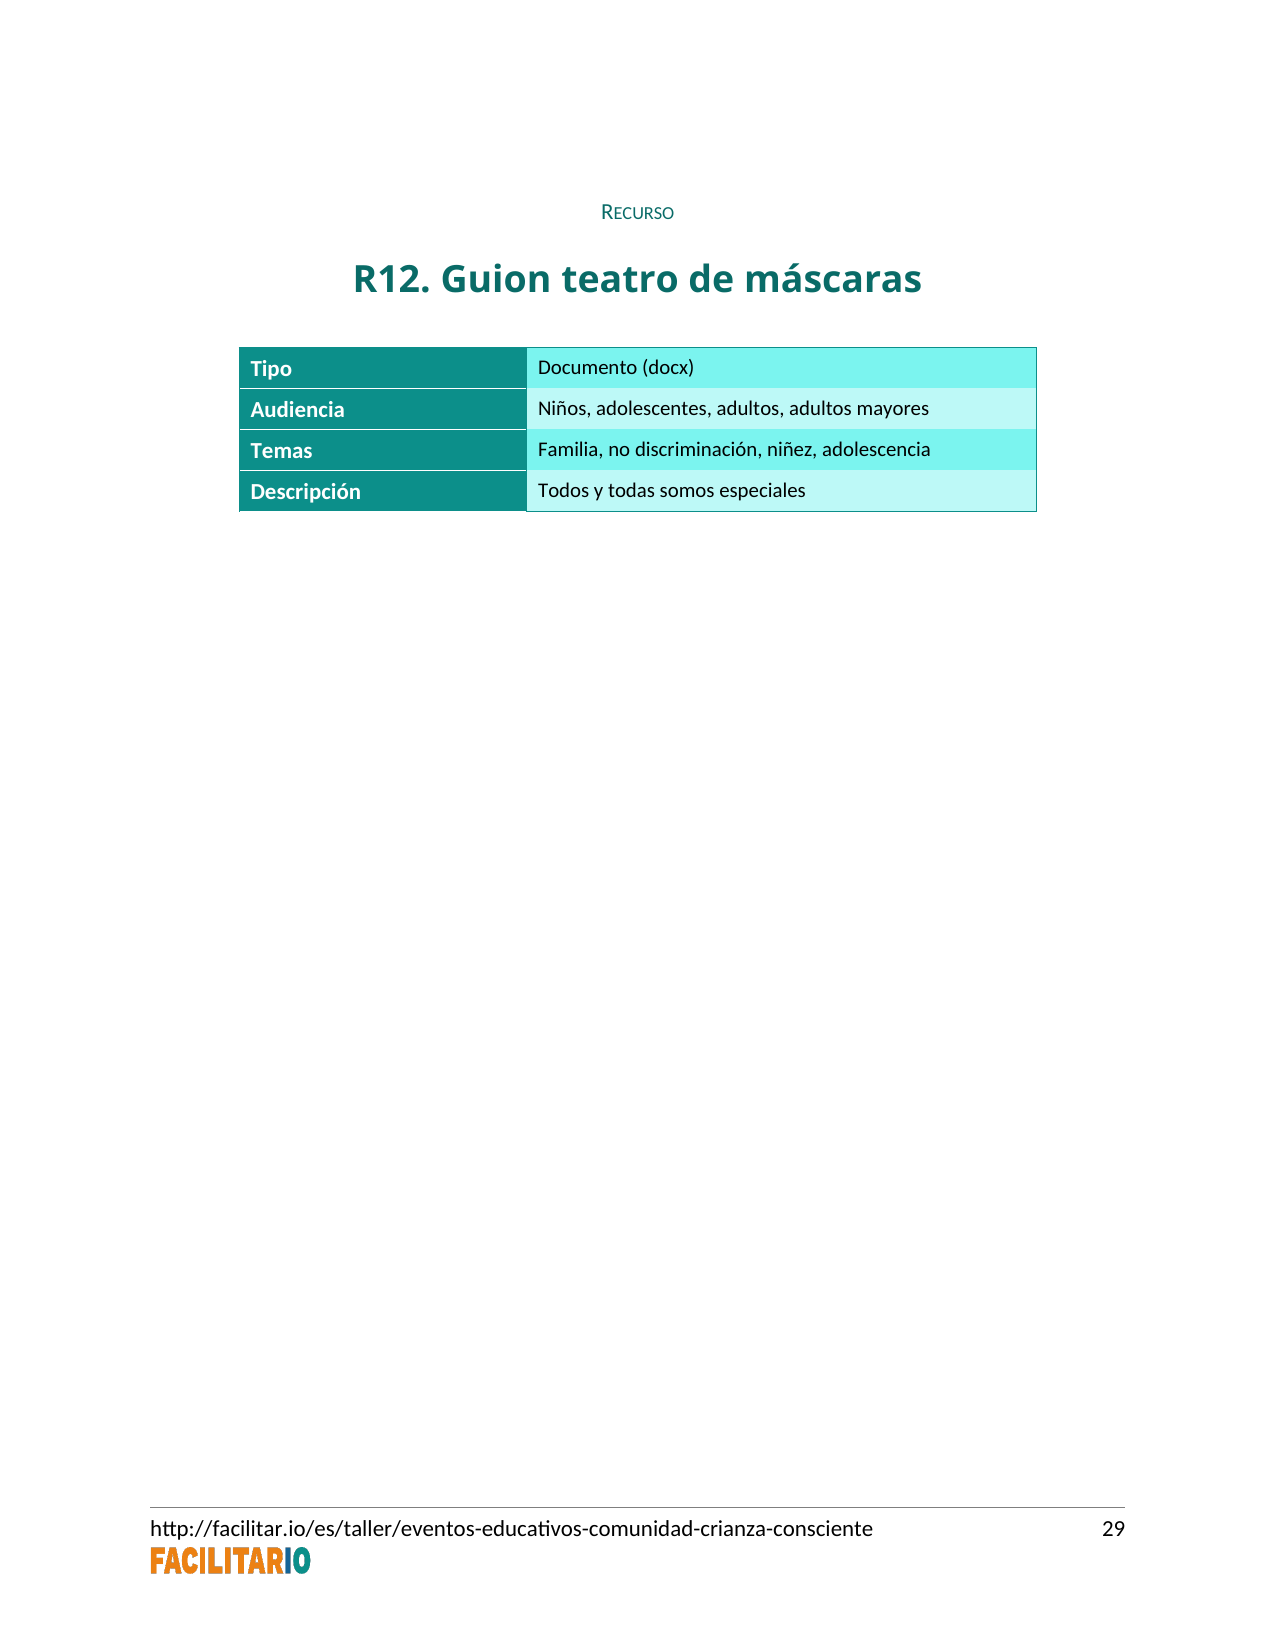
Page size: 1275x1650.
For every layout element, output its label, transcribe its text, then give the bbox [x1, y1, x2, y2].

table_cell Audiencia [240, 389, 526, 429]
table_cell Temas [240, 430, 526, 470]
text Recurso [150, 197, 1125, 225]
table_cell Familia, no discriminación, niñez, adolescencia [527, 429, 1036, 470]
picture [145, 1544, 315, 1576]
subtitle R12. Guion teatro de máscaras [150, 252, 1125, 303]
table_header Documento (docx) [527, 348, 1036, 388]
table_header Tipo [240, 348, 526, 388]
table_cell Descripción [240, 471, 526, 511]
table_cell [527, 388, 1036, 429]
table_cell Todos y todas somos especiales [527, 470, 1036, 511]
